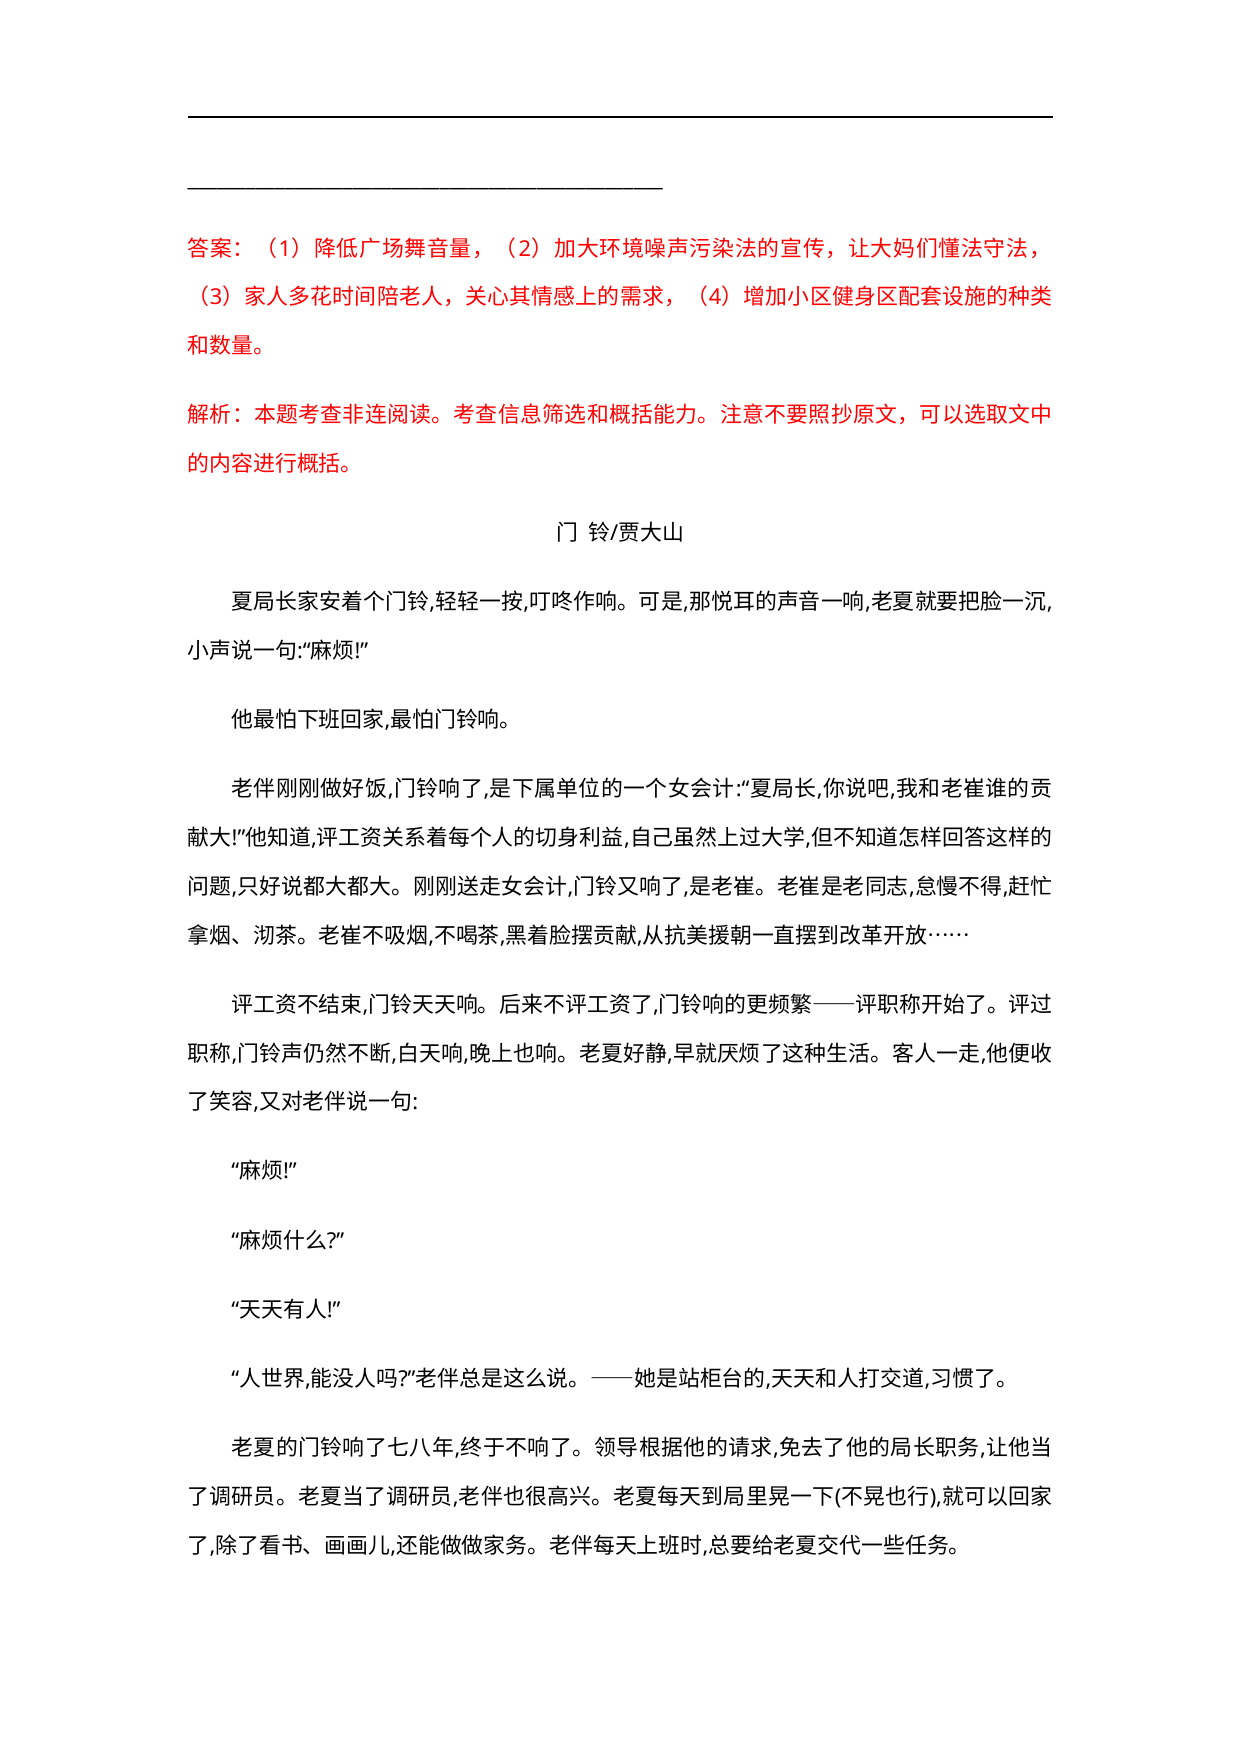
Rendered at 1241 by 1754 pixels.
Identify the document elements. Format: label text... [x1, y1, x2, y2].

text “麻烦什么?” [187, 1222, 1053, 1255]
text 评工资不结束,门铃天天响。后来不评工资了,门铃响的更频繁——评职称开始了。评过职称,门铃声仍然不断,白天响,晚上也响。老夏好静,早就厌烦了这种生活。客人一走,他便收了笑容,又对老伴说一句: [187, 986, 1053, 1116]
text 老夏的门铃响了七八年,终于不响了。领导根据他的请求,免去了他的局长职务,让他当了调研员。老夏当了调研员,老伴也很高兴。老夏每天到局里晃一下(不晃也行),就可以回家了,除了看书、画画儿,还能做做家务。老伴每天上班时,总要给老夏交代一些任务。 [187, 1430, 1053, 1560]
text 夏局长家安着个门铃,轻轻一按,叮咚作响。可是,那悦耳的声音一响,老夏就要把脸一沉,小声说一句:“麻烦!” [187, 584, 1053, 665]
text “天天有人!” [187, 1291, 1053, 1324]
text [187, 162, 1053, 194]
text 他最怕下班回家,最怕门铃响。 [187, 702, 1053, 734]
text 老伴刚刚做好饭,门铃响了,是下属单位的一个女会计:“夏局长,你说吧,我和老崔谁的贡献大!”他知道,评工资关系着每个人的切身利益,自己虽然上过大学,但不知道怎样回答这样的问题,只好说都大都大。刚刚送走女会计,门铃又响了,是老崔。老崔是老同志,怠慢不得,赶忙拿烟、沏茶。老崔不吸烟,不喝茶,黑着脸摆贡献,从抗美援朝一直摆到改革开放…… [187, 771, 1053, 950]
text 门 铃/贾大山 [187, 515, 1053, 547]
text 答案：（1）降低广场舞音量，（2）加大环境噪声污染法的宣传，让大妈们懂法守法，（3）家人多花时间陪老人，关心其情感上的需求，（4）增加小区健身区配套设施的种类和数量。 [187, 230, 1053, 360]
text 解析：本题考查非连阅读。考查信息筛选和概括能力。注意不要照抄原文，可以选取文中的内容进行概括。 [187, 397, 1053, 478]
text “人世界,能没人吗?”老伴总是这么说。——她是站柜台的,天天和人打交道,习惯了。 [187, 1361, 1053, 1393]
text “麻烦!” [187, 1153, 1053, 1186]
